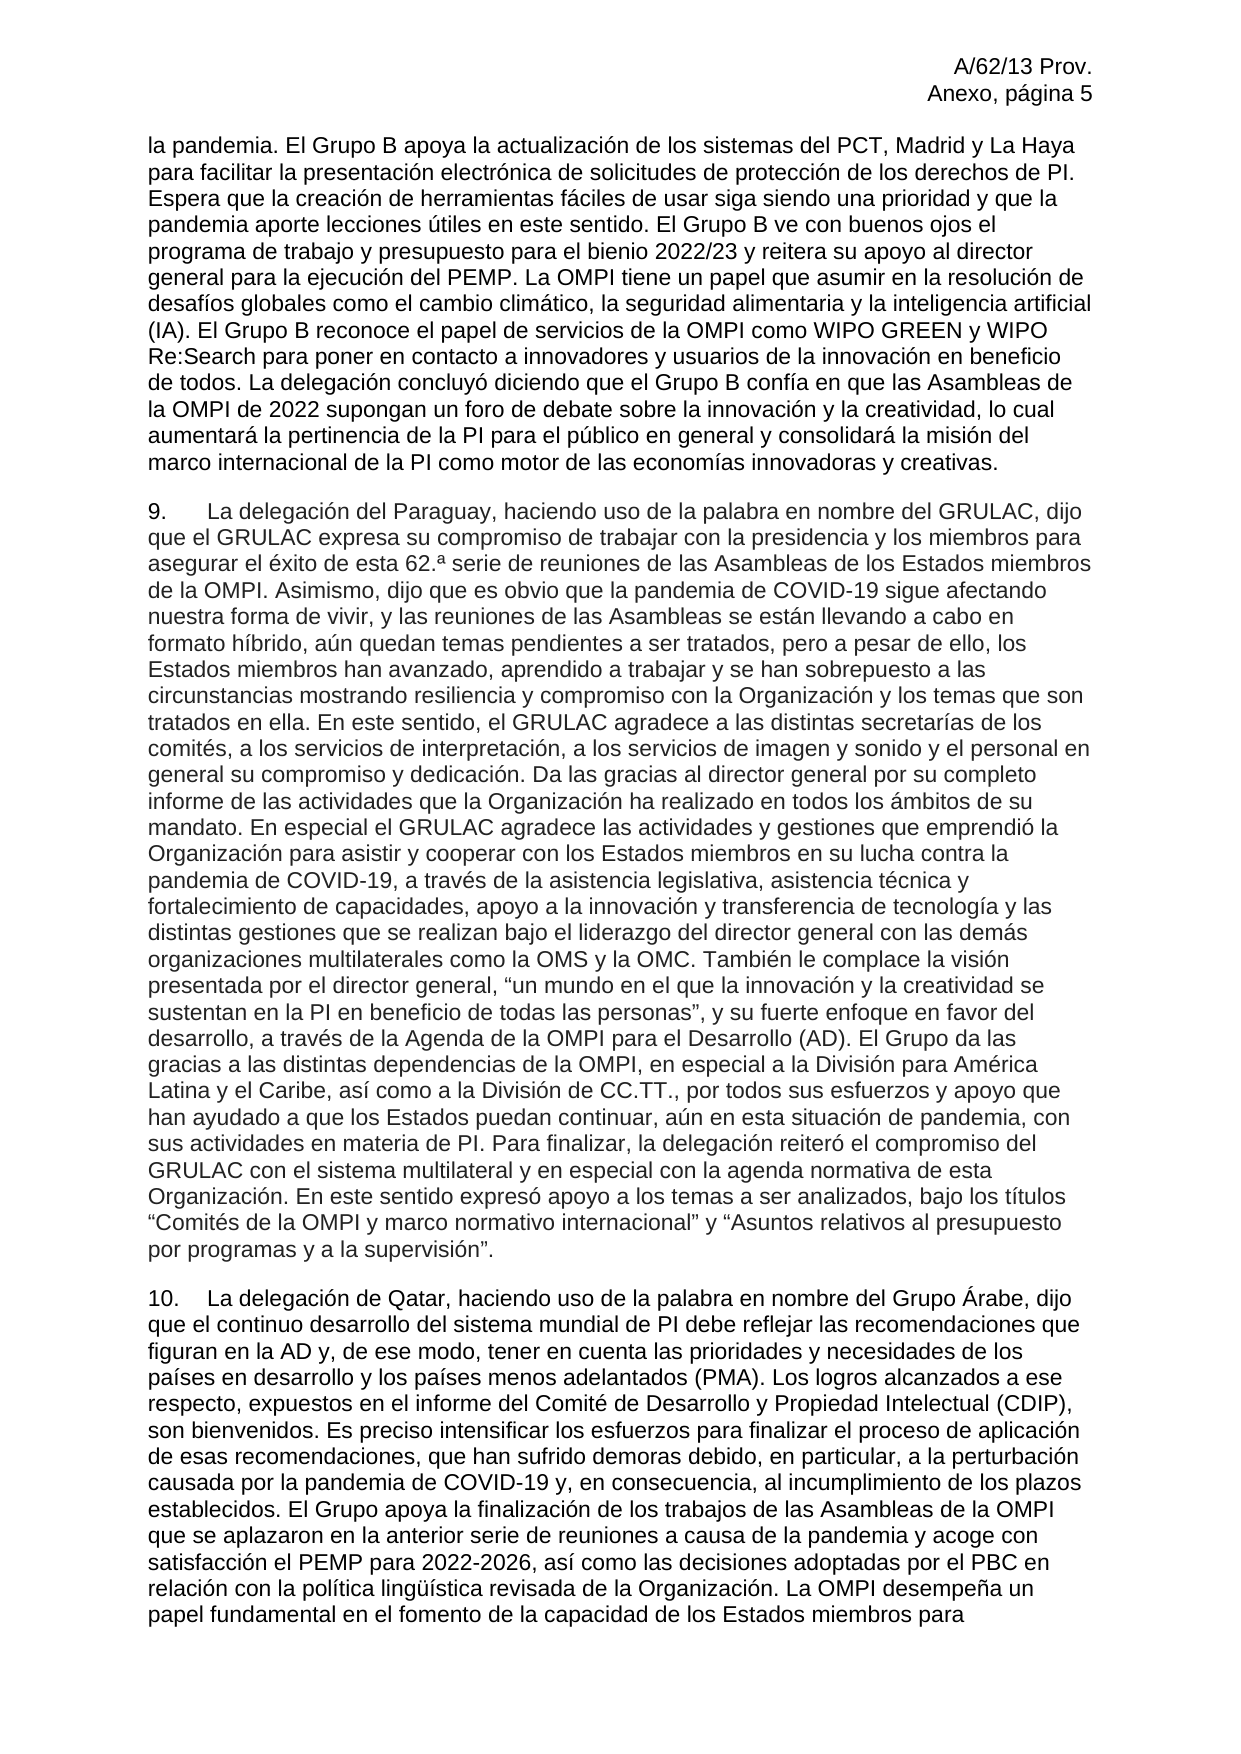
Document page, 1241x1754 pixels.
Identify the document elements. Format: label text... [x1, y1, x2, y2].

text La delegación del Paraguay, haciendo uso de la palabra en nombre del GRULAC, dijo que el GRULAC expresa su compromiso de trabajar con la presidencia y los miembros para asegurar el éxito de esta 62.ª serie de reuniones de las Asambleas de los Estados miembros de la OMPI. Asimismo, dijo que es obvio que la pandemia de COVID-19 sigue afectando nuestra forma de vivir, y las reuniones de las Asambleas se están llevando a cabo en formato híbrido, aún quedan temas pendientes a ser tratados, pero a pesar de ello, los Estados miembros han avanzado, aprendido a trabajar y se han sobrepuesto a las circunstancias mostrando resiliencia y compromiso con la Organización y los temas que son tratados en ella. En este sentido, el GRULAC agradece a las distintas secretarías de los comités, a los servicios de interpretación, a los servicios de imagen y sonido y el personal en general su compromiso y dedicación. Da las gracias al director general por su completo informe de las actividades que la Organización ha realizado en todos los ámbitos de su mandato. En especial el GRULAC agradece las actividades y gestiones que emprendió la Organización para asistir y cooperar con los Estados miembros en su lucha contra la pandemia de COVID-19, a través de la asistencia legislativa, asistencia técnica y fortalecimiento de capacidades, apoyo a la innovación y transferencia de tecnología y las distintas gestiones que se realizan bajo el liderazgo del director general con las demás organizaciones multilaterales como la OMS y la OMC. También le complace la visión presentada por el director general, “un mundo en el que la innovación y la creatividad se sustentan en la PI en beneficio de todas las personas”, y su fuerte enfoque en favor del desarrollo, a través de la Agenda de la OMPI para el Desarrollo (AD). El Grupo da las gracias a las distintas dependencias de la OMPI, en especial a la División para América Latina y el Caribe, así como a la División de CC.TT., por todos sus esfuerzos y apoyo que han ayudado a que los Estados puedan continuar, aún en esta situación de pandemia, con sus actividades en materia de PI. Para finalizar, la delegación reiteró el compromiso del GRULAC con el sistema multilateral y en especial con la agenda normativa de esta Organización. En este sentido expresó apoyo a los temas a ser analizados, bajo los títulos “Comités de la OMPI y marco normativo internacional” y “Asuntos relativos al presupuesto por programas y a la supervisión”. [148, 498, 1092, 1262]
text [148, 1285, 1092, 1627]
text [148, 132, 1092, 475]
